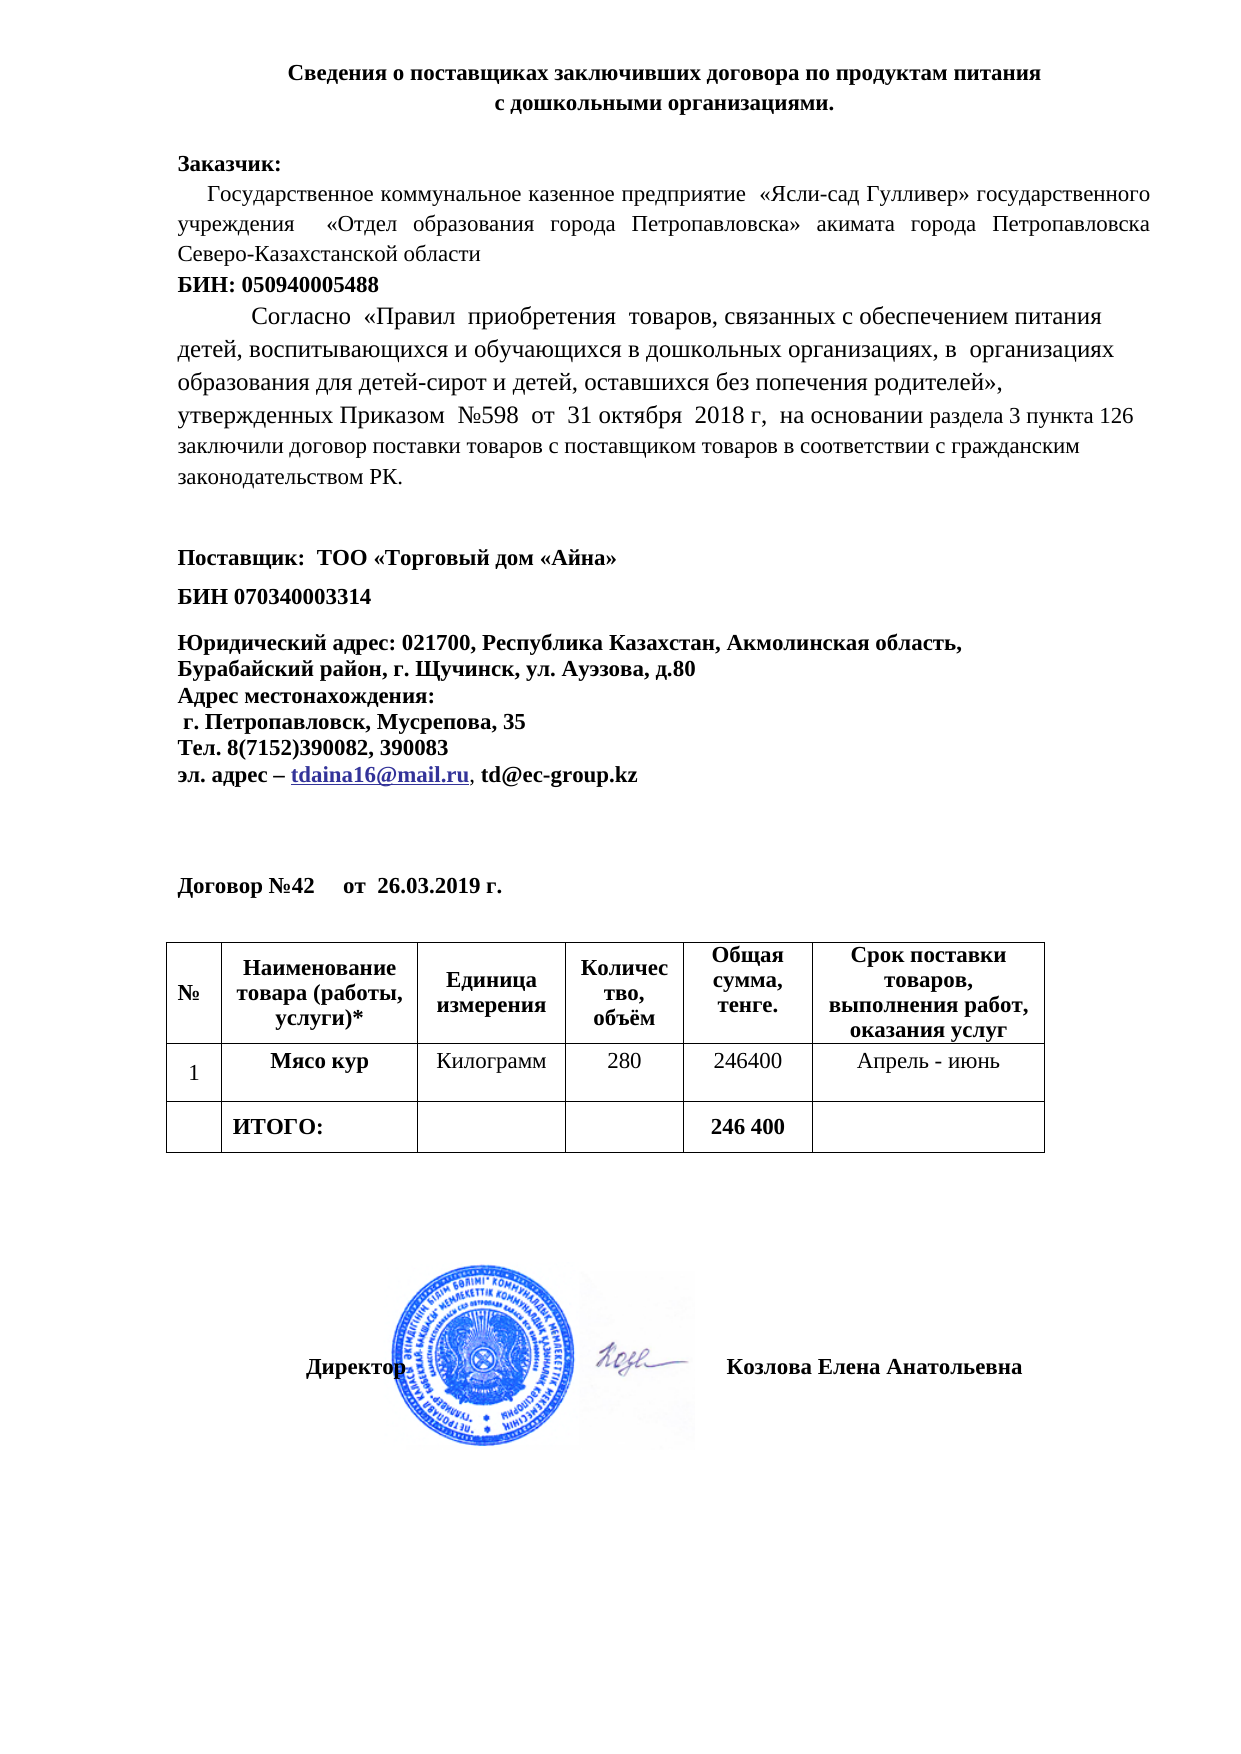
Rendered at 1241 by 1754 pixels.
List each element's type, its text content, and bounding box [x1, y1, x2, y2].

table_cell Апрель - июнь [813, 1044, 1044, 1101]
text Бурабайский район, г. Щучинск, ул. Ауэзова, д.80 [177, 655, 1152, 682]
text Адрес местонахождения: [177, 682, 1152, 708]
table_cell [167, 1102, 221, 1152]
text Согласно «Правил приобретения товаров, связанных с обеспечением питания детей, воспитывающихся и обучающихся в дошкольных организациях, в организациях образования для детей-сирот и детей, оставшихся без попечения родителей», утвержденных Приказом №598 от 31 октября 2018 г, на основании раздела 3 пункта 126 заключили договор поставки товаров с поставщиком товаров в соответствии с гражданским законодательством РК. [177, 301, 1152, 489]
picture [378, 1379, 696, 1452]
table_header Общая сумма, тенге. [684, 943, 812, 1043]
text Государственное коммунальное казенное предприятие «Ясли-сад Гулливер» государственного учреждения «Отдел образования города Петропавловска» акимата города Петропавловска Северо-Казахстанской области [177, 180, 1152, 267]
table_header Единица измерения [418, 943, 565, 1043]
text Юридический адрес: 021700, Республика Казахстан, Акмолинская область, [177, 629, 1152, 655]
text БИН 070340003314 [177, 583, 1152, 610]
table_cell 246 400 [684, 1102, 812, 1152]
text Тел. 8(7152)390082, 390083 [177, 734, 1152, 761]
text г. Петропавловск, Мусрепова, 35 [177, 708, 1152, 734]
picture [378, 1262, 696, 1353]
table_cell ИТОГО: [222, 1102, 417, 1152]
table_cell 1 [167, 1044, 221, 1101]
table_header № [167, 943, 221, 1043]
text эл. адрес – tdaina16@mail.ru, td@ec-group.kz [177, 761, 1152, 787]
text Заказчик: [177, 150, 1152, 176]
table_cell 280 [566, 1044, 683, 1101]
text Поставщик: ТОО «Торговый дом «Айна» [177, 544, 1152, 570]
table_cell 246400 [684, 1044, 812, 1101]
table_cell Килограмм [418, 1044, 565, 1101]
table_cell Мясо кур [222, 1044, 417, 1101]
text Сведения о поставщиках заключивших договора по продуктам питания [177, 59, 1152, 86]
table_cell [566, 1102, 683, 1152]
text Договор №42 от 26.03.2019 г. [177, 872, 1152, 898]
table_cell [418, 1102, 565, 1152]
text БИН: 050940005488 [177, 271, 1152, 297]
table_header Срок поставки товаров, выполнения работ, оказания услуг [813, 943, 1044, 1043]
table_cell [813, 1102, 1044, 1152]
text Директор Козлова Елена Анатольевна [177, 1353, 1152, 1379]
text с дошкольными организациями. [177, 89, 1152, 116]
table_header Наименование товара (работы, услуги)* [222, 943, 417, 1043]
table_header Количество, объём [566, 943, 683, 1043]
